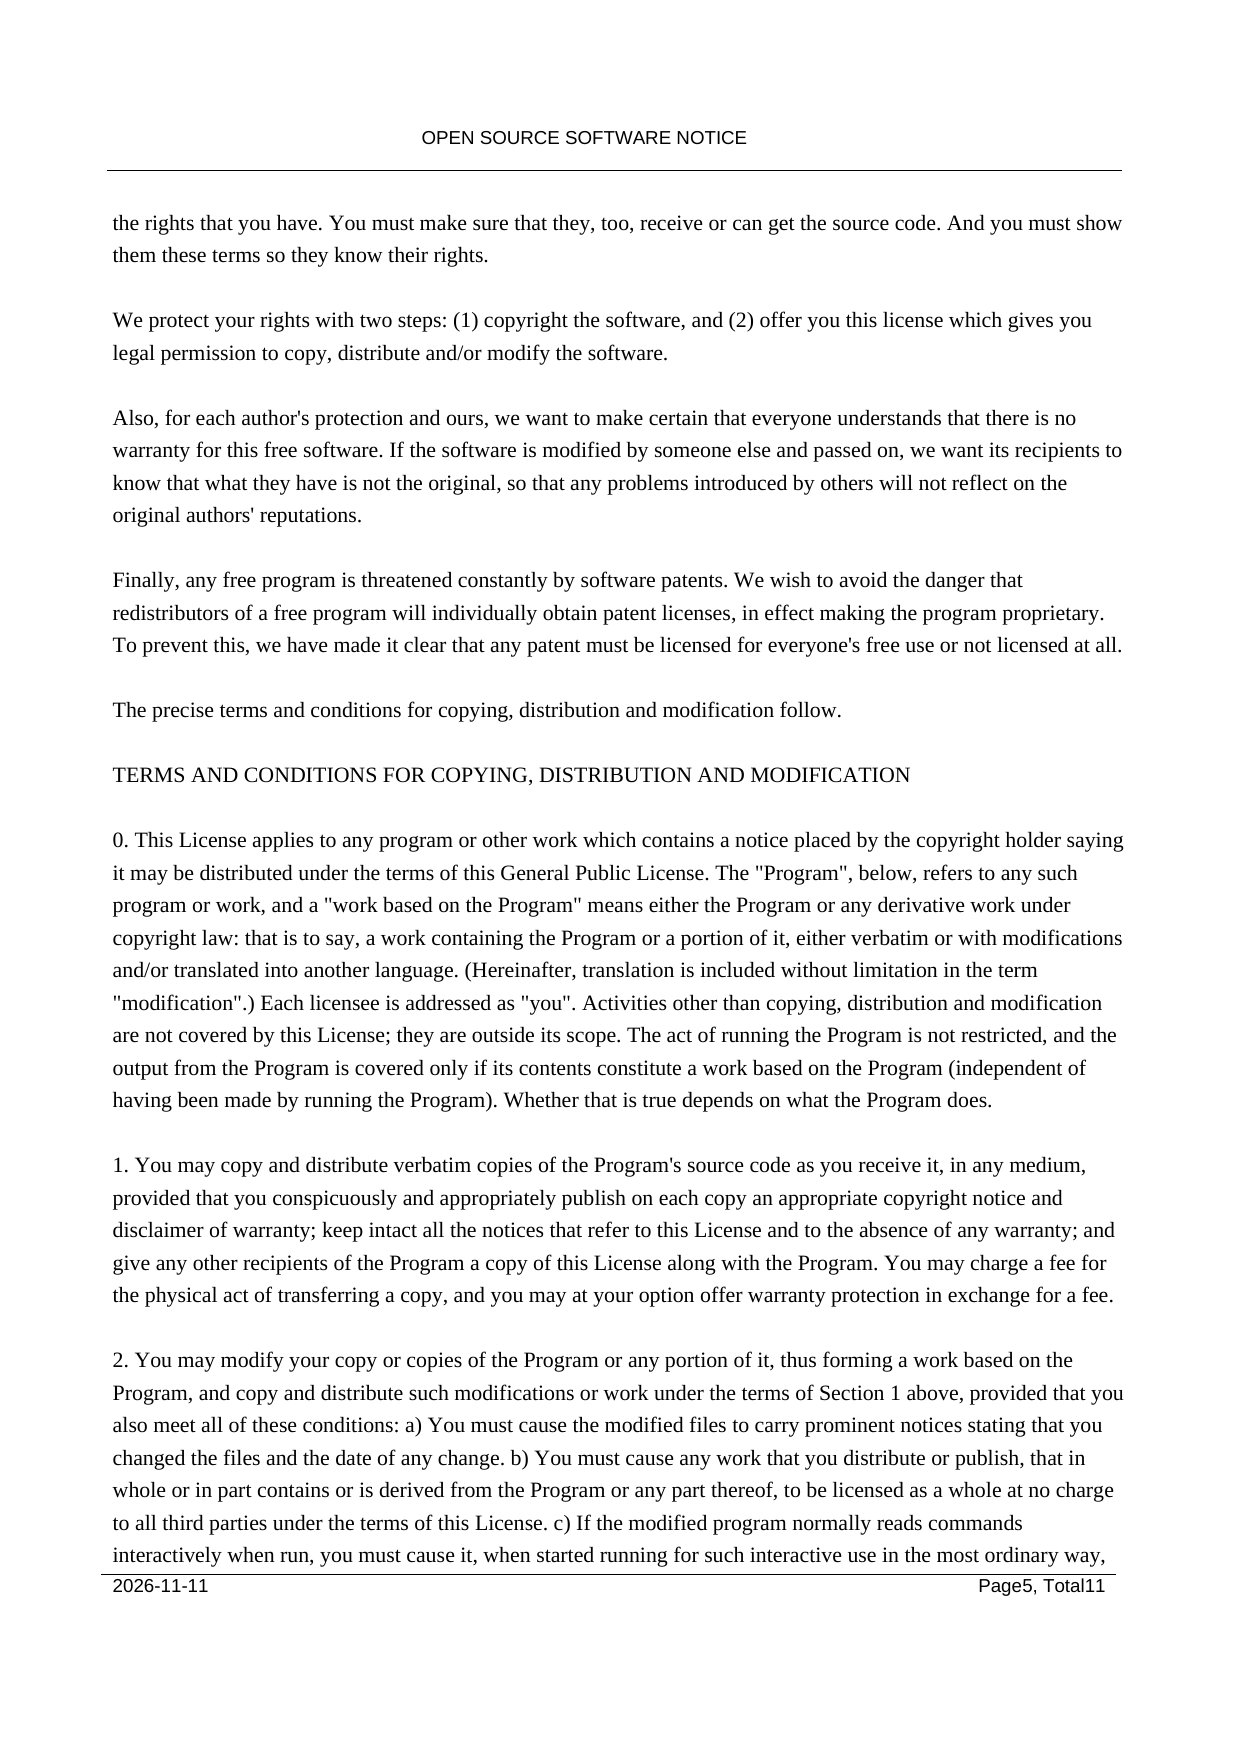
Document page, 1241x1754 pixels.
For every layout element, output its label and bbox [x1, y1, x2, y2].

text [112, 206, 1128, 1571]
